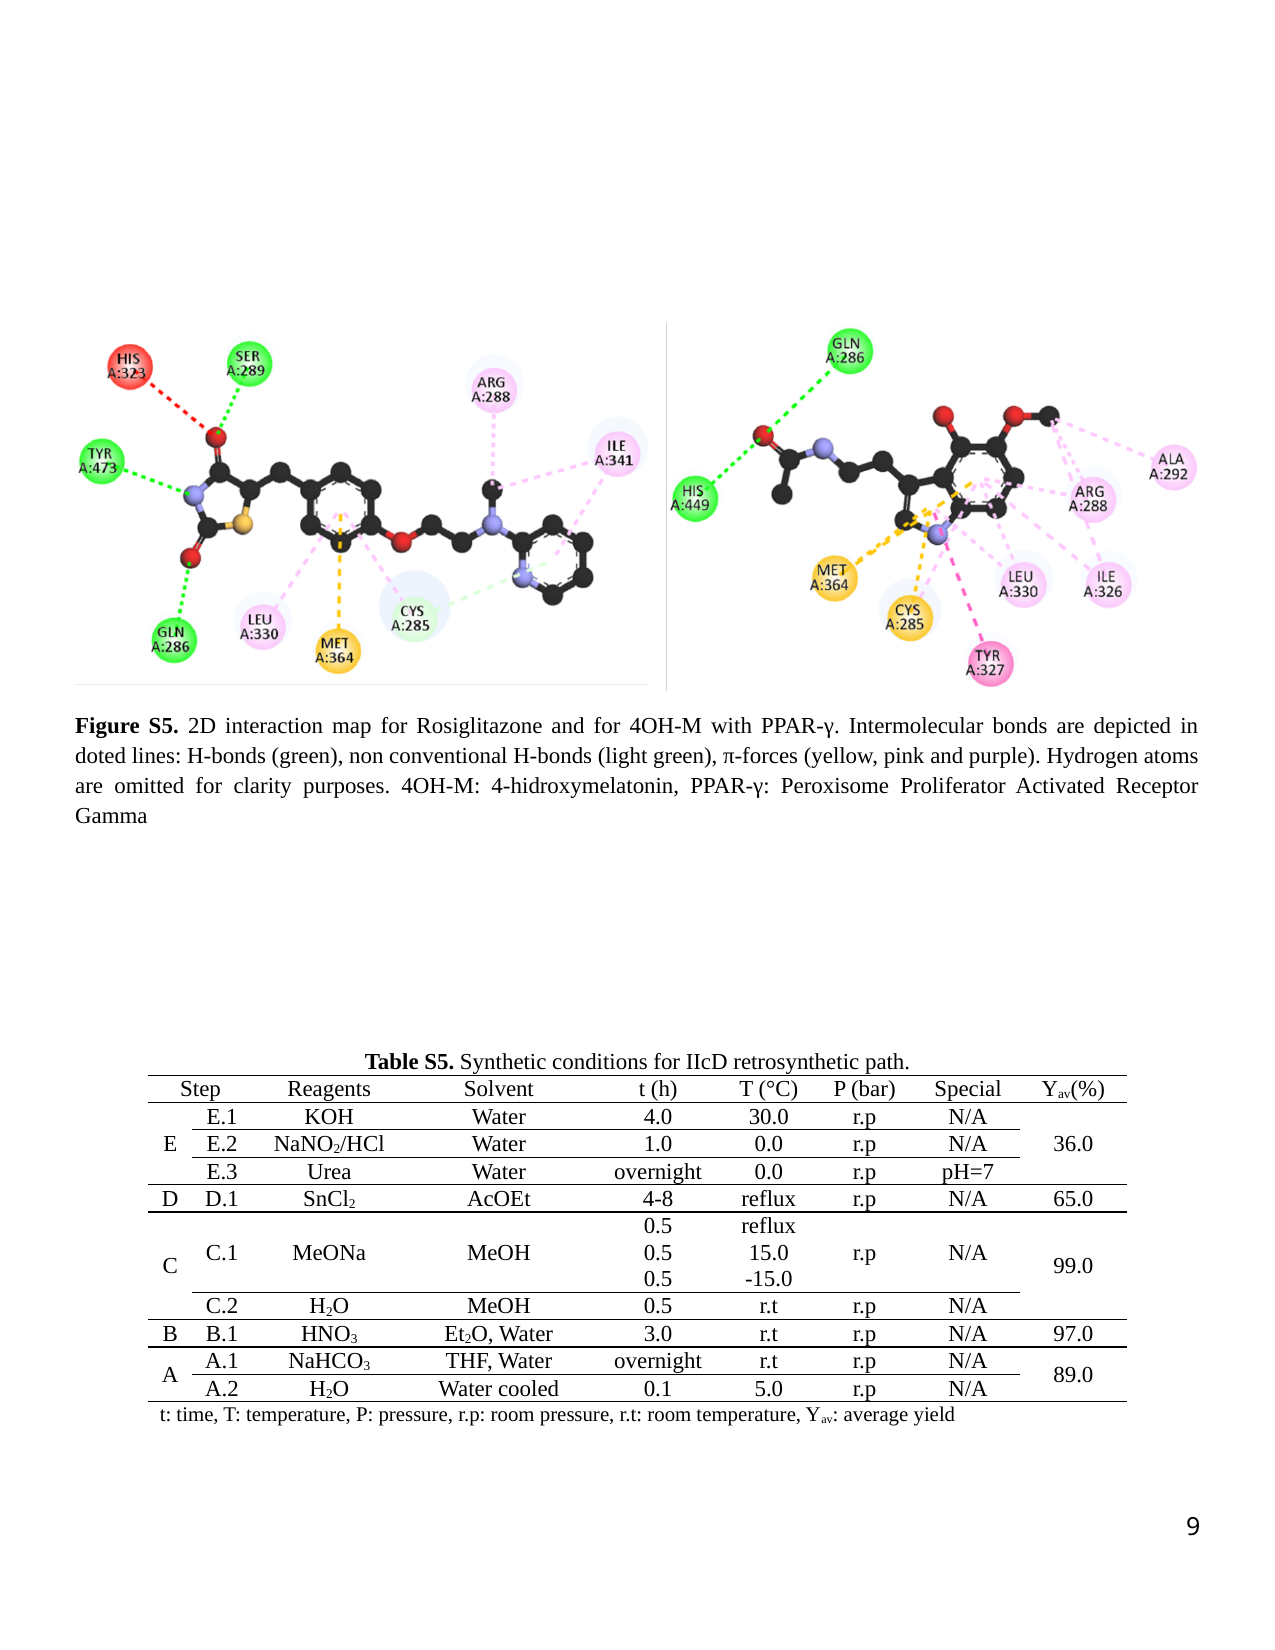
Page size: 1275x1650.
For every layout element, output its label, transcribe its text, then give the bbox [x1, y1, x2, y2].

table_cell A [148, 1348, 192, 1401]
table_cell Yav(%) [1020, 1076, 1127, 1102]
table_cell D.1 [192, 1185, 252, 1211]
table_cell P (bar) [813, 1076, 916, 1102]
table_cell 36.0 [1020, 1103, 1127, 1184]
table_cell N/A [916, 1375, 1019, 1401]
table_cell r.p [813, 1320, 916, 1346]
table_cell r.p [813, 1158, 916, 1184]
picture [75, 323, 1198, 691]
table_cell N/A [916, 1348, 1019, 1374]
table_cell 89.0 [1020, 1348, 1127, 1401]
table_cell Special [916, 1076, 1019, 1102]
table_cell HNO3 [252, 1320, 406, 1346]
table_cell 97.0 [1020, 1320, 1127, 1346]
table_cell B [148, 1320, 192, 1346]
table_cell 4-8 [591, 1185, 724, 1211]
table_cell r.p [813, 1213, 916, 1292]
table_cell THF, Water [406, 1348, 591, 1374]
table_cell E.1 [192, 1103, 252, 1129]
table_cell C.1 [192, 1213, 252, 1292]
table_cell N/A [916, 1320, 1019, 1346]
table_cell r.p [813, 1293, 916, 1319]
table_cell 65.0 [1020, 1185, 1127, 1211]
table_cell Step [148, 1076, 252, 1102]
table_cell Water cooled [406, 1375, 591, 1401]
table_cell 0.5 [591, 1293, 724, 1319]
table_cell E.3 [192, 1158, 252, 1184]
table_cell 0.0 [724, 1158, 813, 1184]
table_cell AcOEt [406, 1185, 591, 1211]
table_cell r.t [724, 1293, 813, 1319]
table_cell E.2 [192, 1130, 252, 1157]
table_cell r.p [813, 1103, 916, 1129]
table_cell MeOH [406, 1213, 591, 1292]
table_cell 0.1 [591, 1375, 724, 1401]
table_cell 99.0 [1020, 1213, 1127, 1319]
table_cell N/A [916, 1293, 1019, 1319]
table_cell overnight [591, 1348, 724, 1374]
table_cell 30.0 [724, 1103, 813, 1129]
table_cell pH=7 [916, 1158, 1019, 1184]
table_cell 3.0 [591, 1320, 724, 1346]
table_cell A.2 [192, 1375, 252, 1401]
table_cell Water [406, 1158, 591, 1184]
table_cell H2O [252, 1293, 406, 1319]
table_header Table S5. Synthetic conditions for IIcD retrosynthetic path. [148, 1048, 1127, 1074]
table_cell t: time, T: temperature, P: pressure, r.p: room pressure, r.t: room temperature, Yav: average yield [148, 1402, 1127, 1426]
table_cell Et2O, Water [406, 1320, 591, 1346]
table_cell NaHCO3 [252, 1348, 406, 1374]
table_cell B.1 [192, 1320, 252, 1346]
table_cell reflux [724, 1185, 813, 1211]
table_cell r.p [813, 1348, 916, 1374]
table_cell Reagents [252, 1076, 406, 1102]
table_cell 4.0 [591, 1103, 724, 1129]
table_cell NaNO2/HCl [252, 1130, 406, 1157]
table_cell 0.0 [724, 1130, 813, 1157]
table_cell D [148, 1185, 192, 1211]
table_cell SnCl2 [252, 1185, 406, 1211]
table_cell r.p [813, 1375, 916, 1401]
table_cell t (h) [591, 1076, 724, 1102]
table_cell N/A [916, 1130, 1019, 1157]
table_cell 5.0 [724, 1375, 813, 1401]
table_cell N/A [916, 1213, 1019, 1292]
table_cell reflux 15.0 -15.0 [724, 1213, 813, 1292]
table_cell r.t [724, 1348, 813, 1374]
table_cell MeOH [406, 1293, 591, 1319]
table_cell Solvent [406, 1076, 591, 1102]
table_cell N/A [916, 1103, 1019, 1129]
table_cell 1.0 [591, 1130, 724, 1157]
table_cell N/A [916, 1185, 1019, 1211]
table_cell C.2 [192, 1293, 252, 1319]
table_cell A.1 [192, 1348, 252, 1374]
table_cell Water [406, 1130, 591, 1157]
table_cell Water [406, 1103, 591, 1129]
table_cell MeONa [252, 1213, 406, 1292]
table_cell C [148, 1213, 192, 1319]
table_cell H2O [252, 1375, 406, 1401]
table_cell Urea [252, 1158, 406, 1184]
text Figure S5. 2D interaction map for Rosiglitazone and for 4OH-M with PPAR-γ. Intermolecular bonds are depicted in doted lines: H-bonds (green), non conventional H-bonds (light green), π-forces (yellow, pink and purple). Hydrogen atoms are omitted for clarity purposes. 4OH-M: 4-hidroxymelatonin, PPAR-γ: Peroxisome Proliferator Activated Receptor Gamma [75, 712, 1200, 829]
table_cell E [148, 1103, 192, 1184]
table_cell r.t [724, 1320, 813, 1346]
table_cell 0.5 0.5 0.5 [591, 1213, 724, 1292]
table_cell T (°C) [724, 1076, 813, 1102]
table_cell overnight [591, 1158, 724, 1184]
table_cell r.p [813, 1185, 916, 1211]
table_cell r.p [813, 1130, 916, 1157]
table_cell KOH [252, 1103, 406, 1129]
